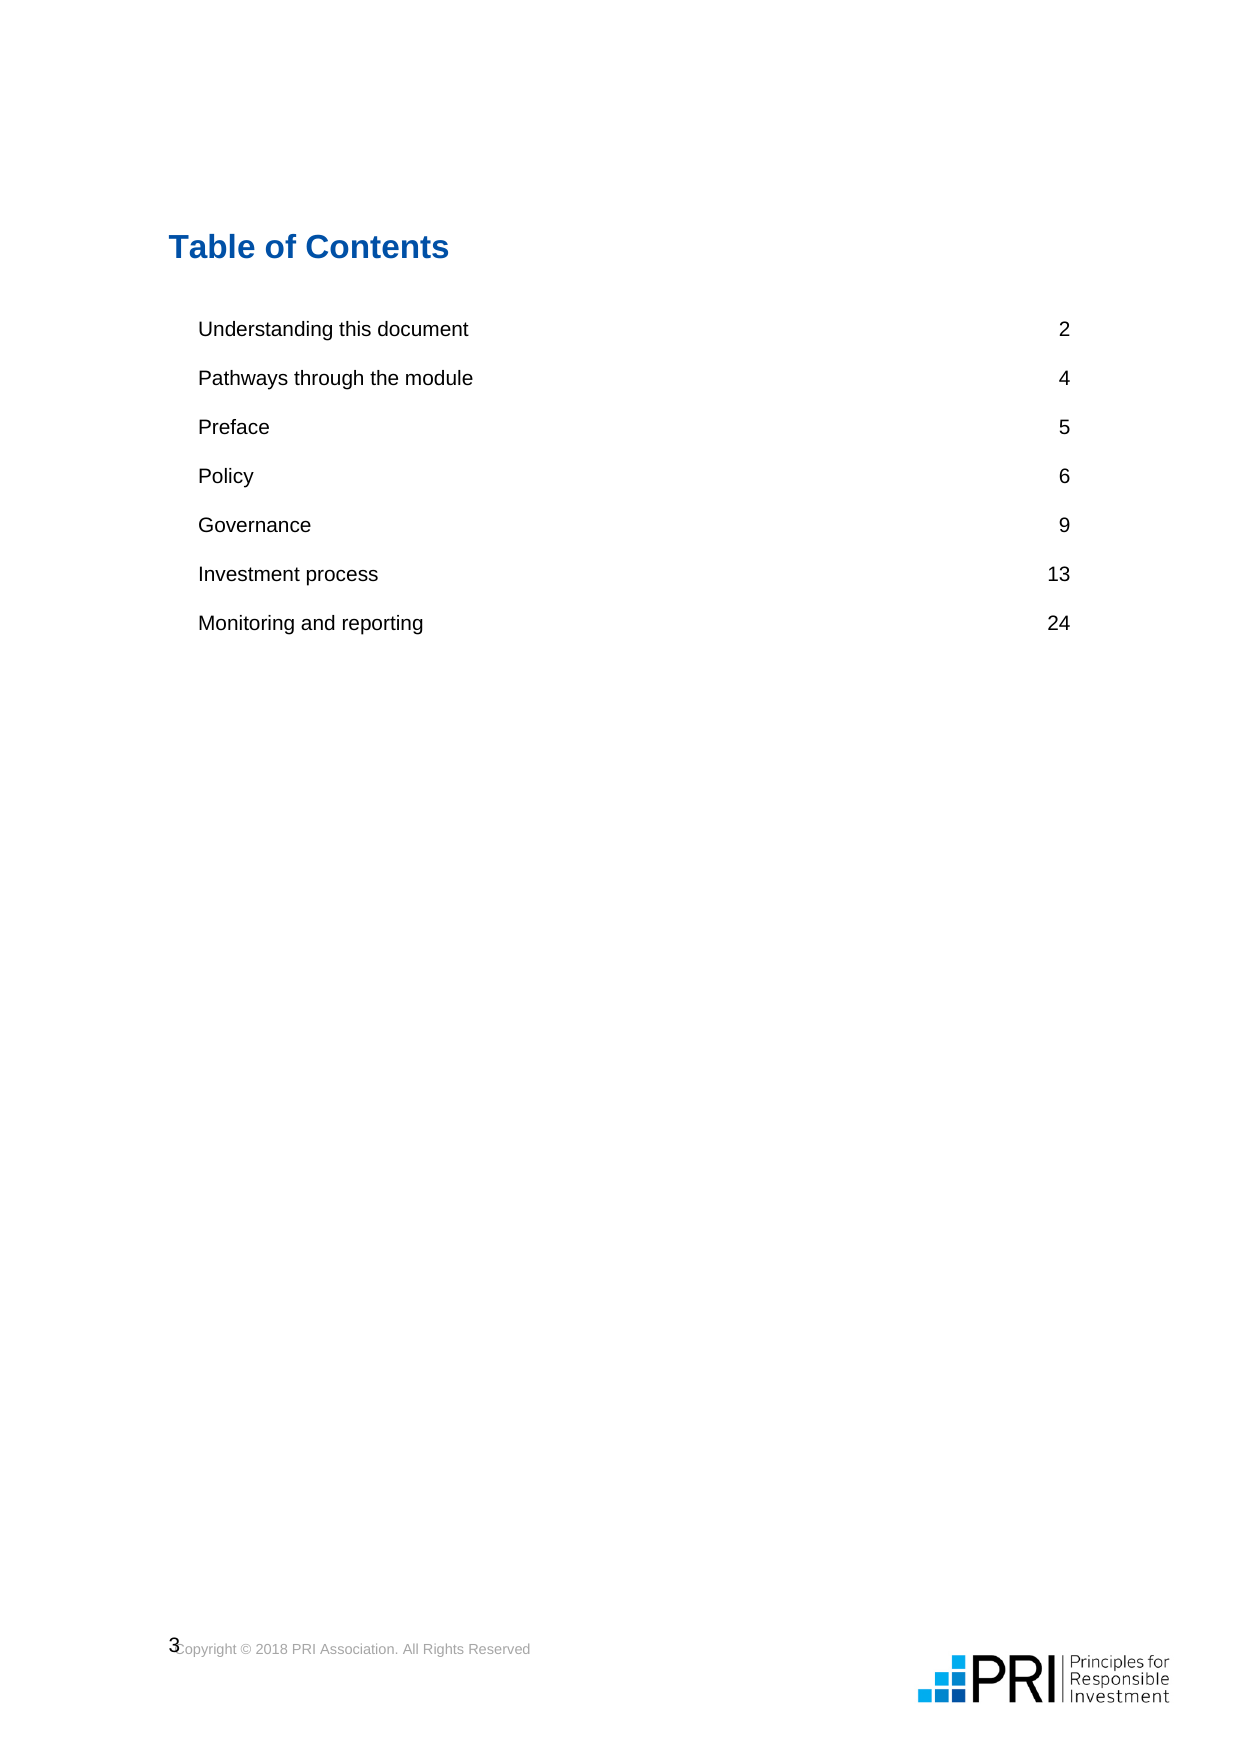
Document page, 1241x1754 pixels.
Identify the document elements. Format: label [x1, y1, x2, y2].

picture [622, 1580, 1241, 1753]
